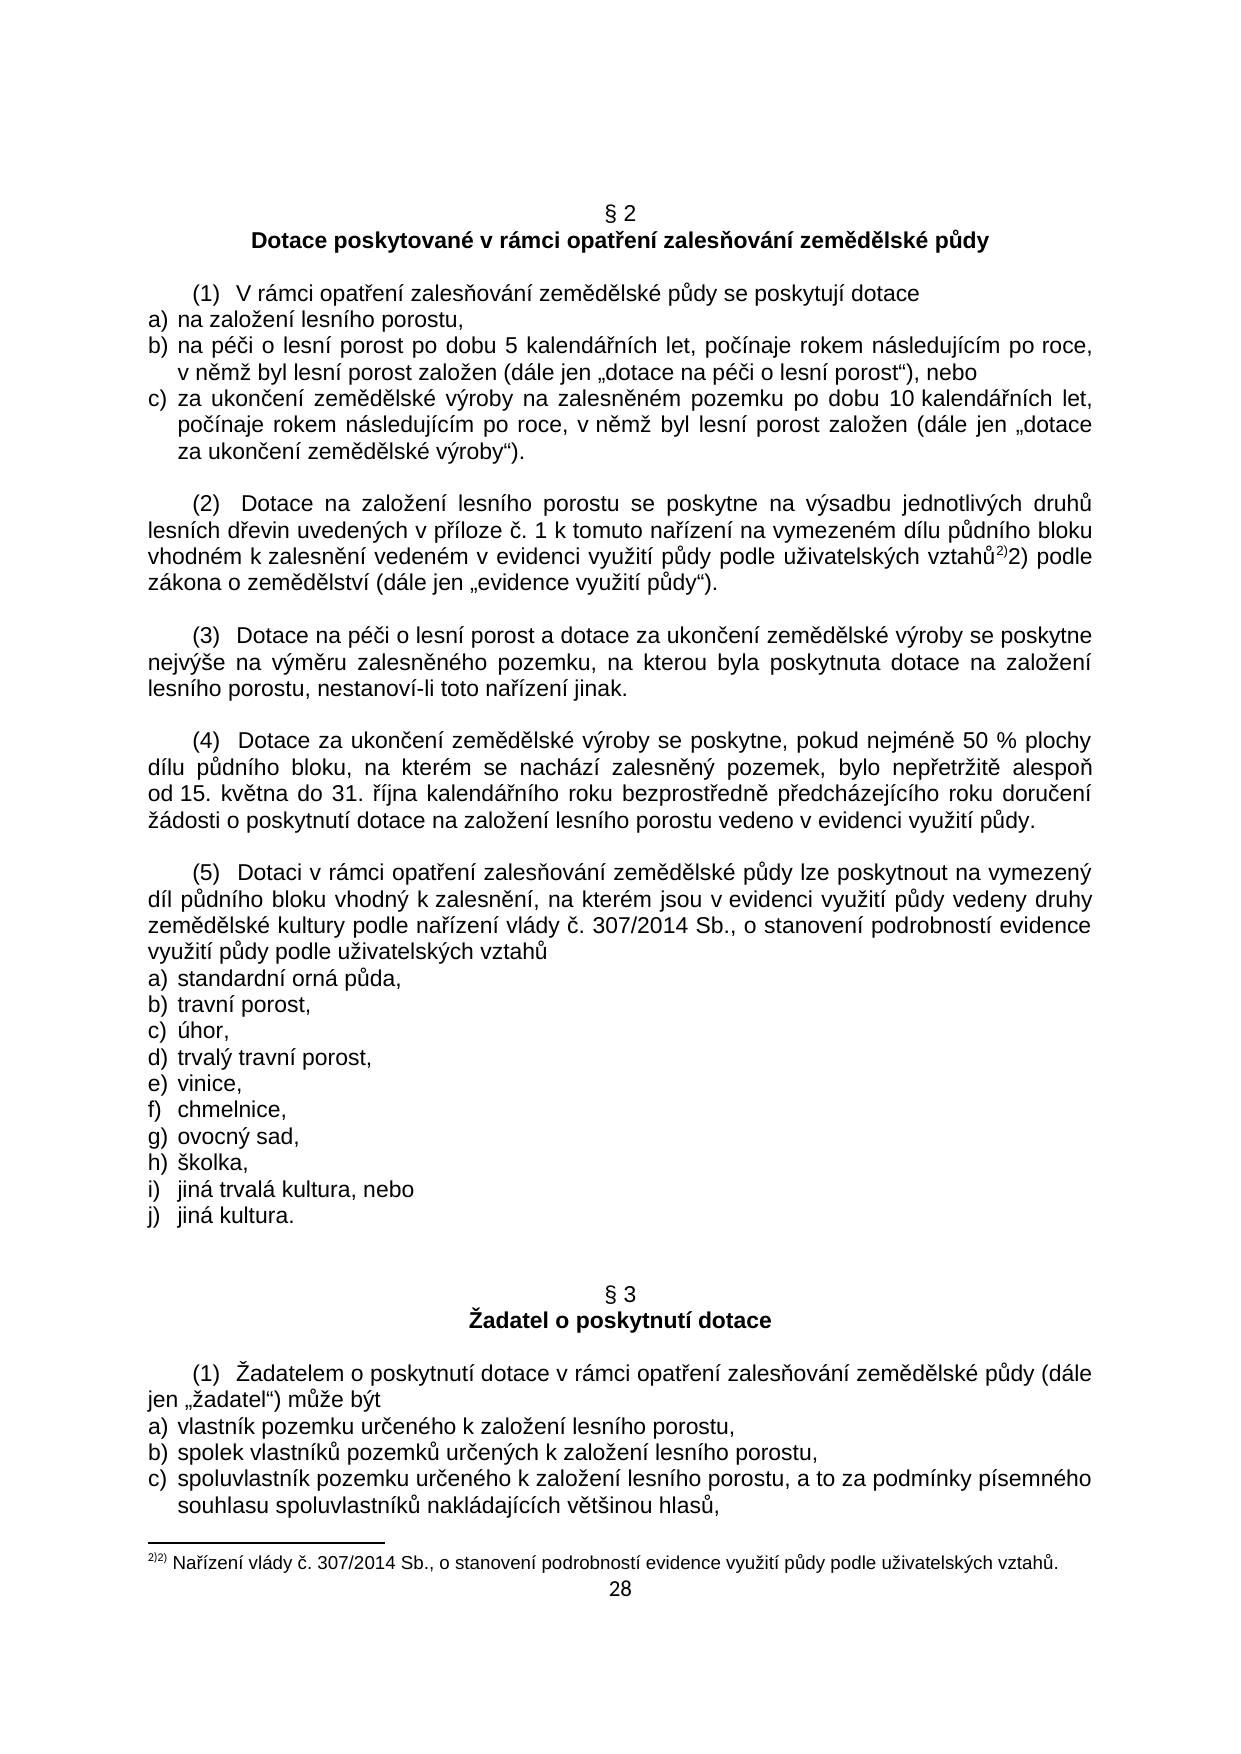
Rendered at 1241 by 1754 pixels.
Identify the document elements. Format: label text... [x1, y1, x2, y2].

list ovocný sad, [148, 1123, 1092, 1149]
list na založení lesního porostu, [148, 306, 1092, 332]
list trvalý travní porost, [148, 1044, 1092, 1070]
list spolek vlastníků pozemků určených k založení lesního porostu, [148, 1439, 1092, 1465]
list úhor, [148, 1017, 1092, 1044]
list Dotace za ukončení zemědělské výroby se poskytne, pokud nejméně 50 % plochy dílu půdního bloku, na kterém se nachází zalesněný pozemek, bylo nepřetržitě alespoň od 15. května do 31. října kalendářního roku bezprostředně předcházejícího roku doručení žádosti o poskytnutí dotace na založení lesního porostu vedeno v evidenci využití půdy. [148, 727, 1092, 833]
list jiná trvalá kultura, nebo [148, 1176, 1092, 1202]
list standardní orná půda, [148, 965, 1092, 991]
list za ukončení zemědělské výroby na zalesněném pozemku po dobu 10 kalendářních let, počínaje rokem následujícím po roce, v němž byl lesní porost založen (dále jen „dotace za ukončení zemědělské výroby“). [148, 385, 1092, 464]
list na péči o lesní porost po dobu 5 kalendářních let, počínaje rokem následujícím po roce, v němž byl lesní porost založen (dále jen „dotace na péči o lesní porost“), nebo [148, 332, 1092, 385]
list školka, [148, 1149, 1092, 1176]
list chmelnice, [148, 1096, 1092, 1123]
text § 3 [148, 1281, 1092, 1307]
list V rámci opatření zalesňování zemědělské půdy se poskytují dotace [148, 279, 1092, 306]
list spoluvlastník pozemku určeného k založení lesního porostu, a to za podmínky písemného souhlasu spoluvlastníků nakládajících většinou hlasů, [148, 1465, 1092, 1518]
list jiná kultura. [148, 1202, 1092, 1228]
list travní porost, [148, 991, 1092, 1017]
list vlastník pozemku určeného k založení lesního porostu, [148, 1413, 1092, 1439]
text § 2 [148, 200, 1092, 227]
text Dotace poskytované v rámci opatření zalesňování zemědělské půdy [148, 227, 1092, 253]
list Dotace na založení lesního porostu se poskytne na výsadbu jednotlivých druhů lesních dřevin uvedených v příloze č. 1 k tomuto nařízení na vymezeném dílu půdního bloku vhodném k zalesnění vedeném v evidenci využití půdy podle uživatelských vztahů2) podle zákona o zemědělství (dále jen „evidence využití půdy“). [148, 490, 1092, 596]
list Dotace na péči o lesní porost a dotace za ukončení zemědělské výroby se poskytne nejvýše na výměru zalesněného pozemku, na kterou byla poskytnuta dotace na založení lesního porostu, nestanoví-li toto nařízení jinak. [148, 622, 1092, 701]
list Žadatelem o poskytnutí dotace v rámci opatření zalesňování zemědělské půdy (dále jen „žadatel“) může být [148, 1360, 1092, 1413]
list vinice, [148, 1070, 1092, 1096]
list Dotaci v rámci opatření zalesňování zemědělské půdy lze poskytnout na vymezený díl půdního bloku vhodný k zalesnění, na kterém jsou v evidenci využití půdy vedeny druhy zemědělské kultury podle nařízení vlády č. 307/2014 Sb., o stanovení podrobností evidence využití půdy podle uživatelských vztahů [148, 859, 1092, 965]
text Žadatel o poskytnutí dotace [148, 1307, 1092, 1334]
